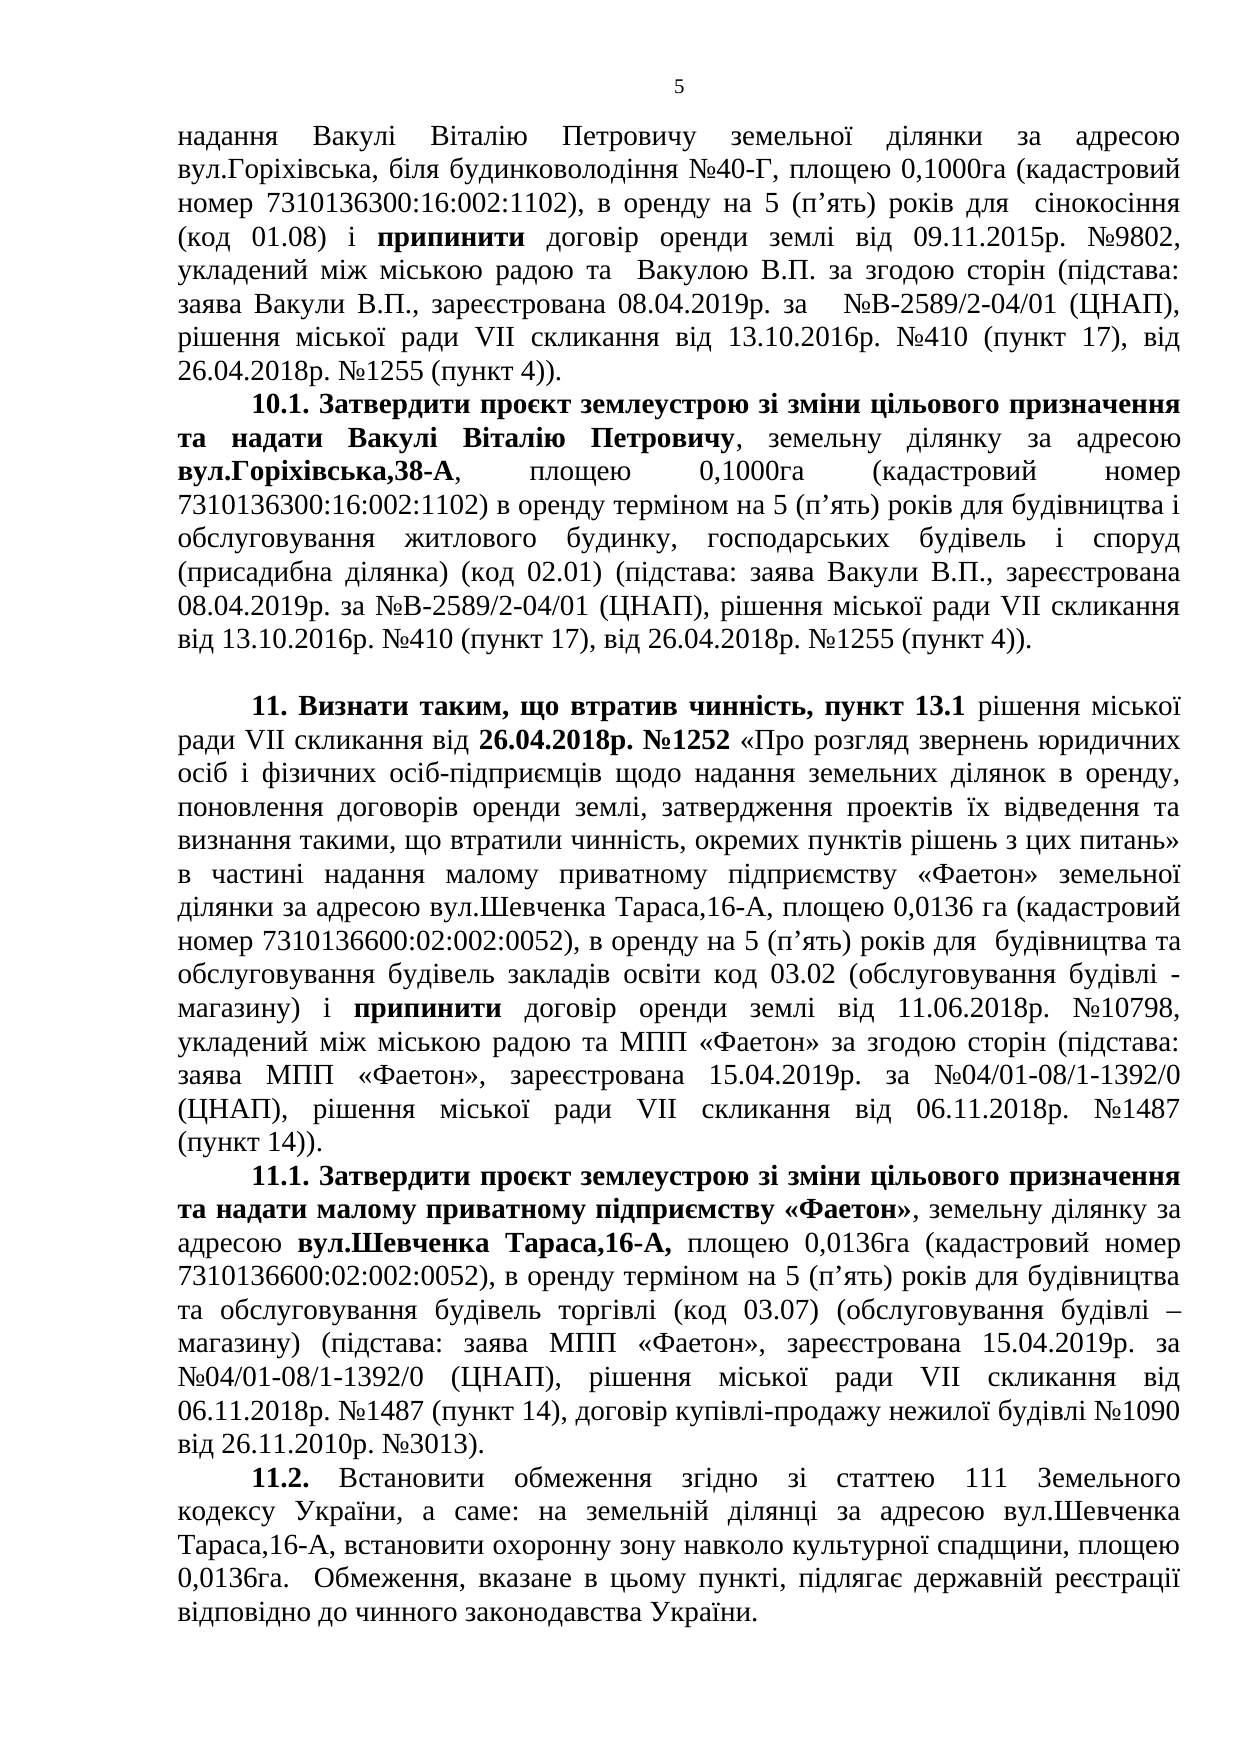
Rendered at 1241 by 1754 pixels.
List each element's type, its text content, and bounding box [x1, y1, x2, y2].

text 11.1. Затвердити проєкт землеустрою зі зміни цільового призначення та надати малому приватному підприємству «Фаетон», земельну ділянку за адресою вул.Шевченка Тараса,16-А, площею 0,0136га (кадастровий номер 7310136600:02:002:0052), в оренду терміном на 5 (п’ять) років для будівництва та обслуговування будівель торгівлі (код 03.07) (обслуговування будівлі – магазину) (підстава: заява МПП «Фаетон», зареєстрована 15.04.2019р. за №04/01-08/1-1392/0 (ЦНАП), рішення міської ради VII скликання від 06.11.2018р. №1487 (пункт 14), договір купівлі-продажу нежилої будівлі №1090 від 26.11.2010р. №3013). [177, 1158, 1181, 1460]
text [177, 118, 1181, 386]
text 11. Визнати таким, що втратив чинність, пункт 13.1 рішення міської ради VІІ скликання від 26.04.2018р. №1252 «Про розгляд звернень юридичних осіб і фізичних осіб-підприємців щодо надання земельних ділянок в оренду, поновлення договорів оренди землі, затвердження проектів їх відведення та визнання такими, що втратили чинність, окремих пунктів рішень з цих питань» в частині надання малому приватному підприємству «Фаетон» земельної ділянки за адресою вул.Шевченка Тараса,16-А, площею 0,0136 га (кадастровий номер 7310136600:02:002:0052), в оренду на 5 (п’ять) років для будівництва та обслуговування будівель закладів освіти код 03.02 (обслуговування будівлі - магазину) і припинити договір оренди землі від 11.06.2018р. №10798, укладений між міською радою та МПП «Фаетон» за згодою сторін (підстава: заява МПП «Фаетон», зареєстрована 15.04.2019р. за №04/01-08/1-1392/0 (ЦНАП), рішення міської ради VII скликання від 06.11.2018р. №1487 (пункт 14)). [177, 688, 1181, 1158]
text 11.2. Встановити обмеження згідно зі статтею 111 Земельного кодексу України, а саме: на земельній ділянці за адресою вул.Шевченка Тараса,16-А, встановити охоронну зону навколо культурної спадщини, площею 0,0136га. Обмеження, вказане в цьому пункті, підлягає державній реєстрації відповідно до чинного законодавства України. [177, 1460, 1181, 1627]
text 10.1. Затвердити проєкт землеустрою зі зміни цільового призначення та надати Вакулі Віталію Петровичу, земельну ділянку за адресою вул.Горіхівська,38-А, площею 0,1000га (кадастровий номер 7310136300:16:002:1102) в оренду терміном на 5 (п’ять) років для будівництва і обслуговування житлового будинку, господарських будівель і споруд (присадибна ділянка) (код 02.01) (підстава: заява Вакули В.П., зареєстрована 08.04.2019р. за №В-2589/2-04/01 (ЦНАП), рішення міської ради VII скликання від 13.10.2016р. №410 (пункт 17), від 26.04.2018р. №1255 (пункт 4)). [177, 386, 1181, 655]
